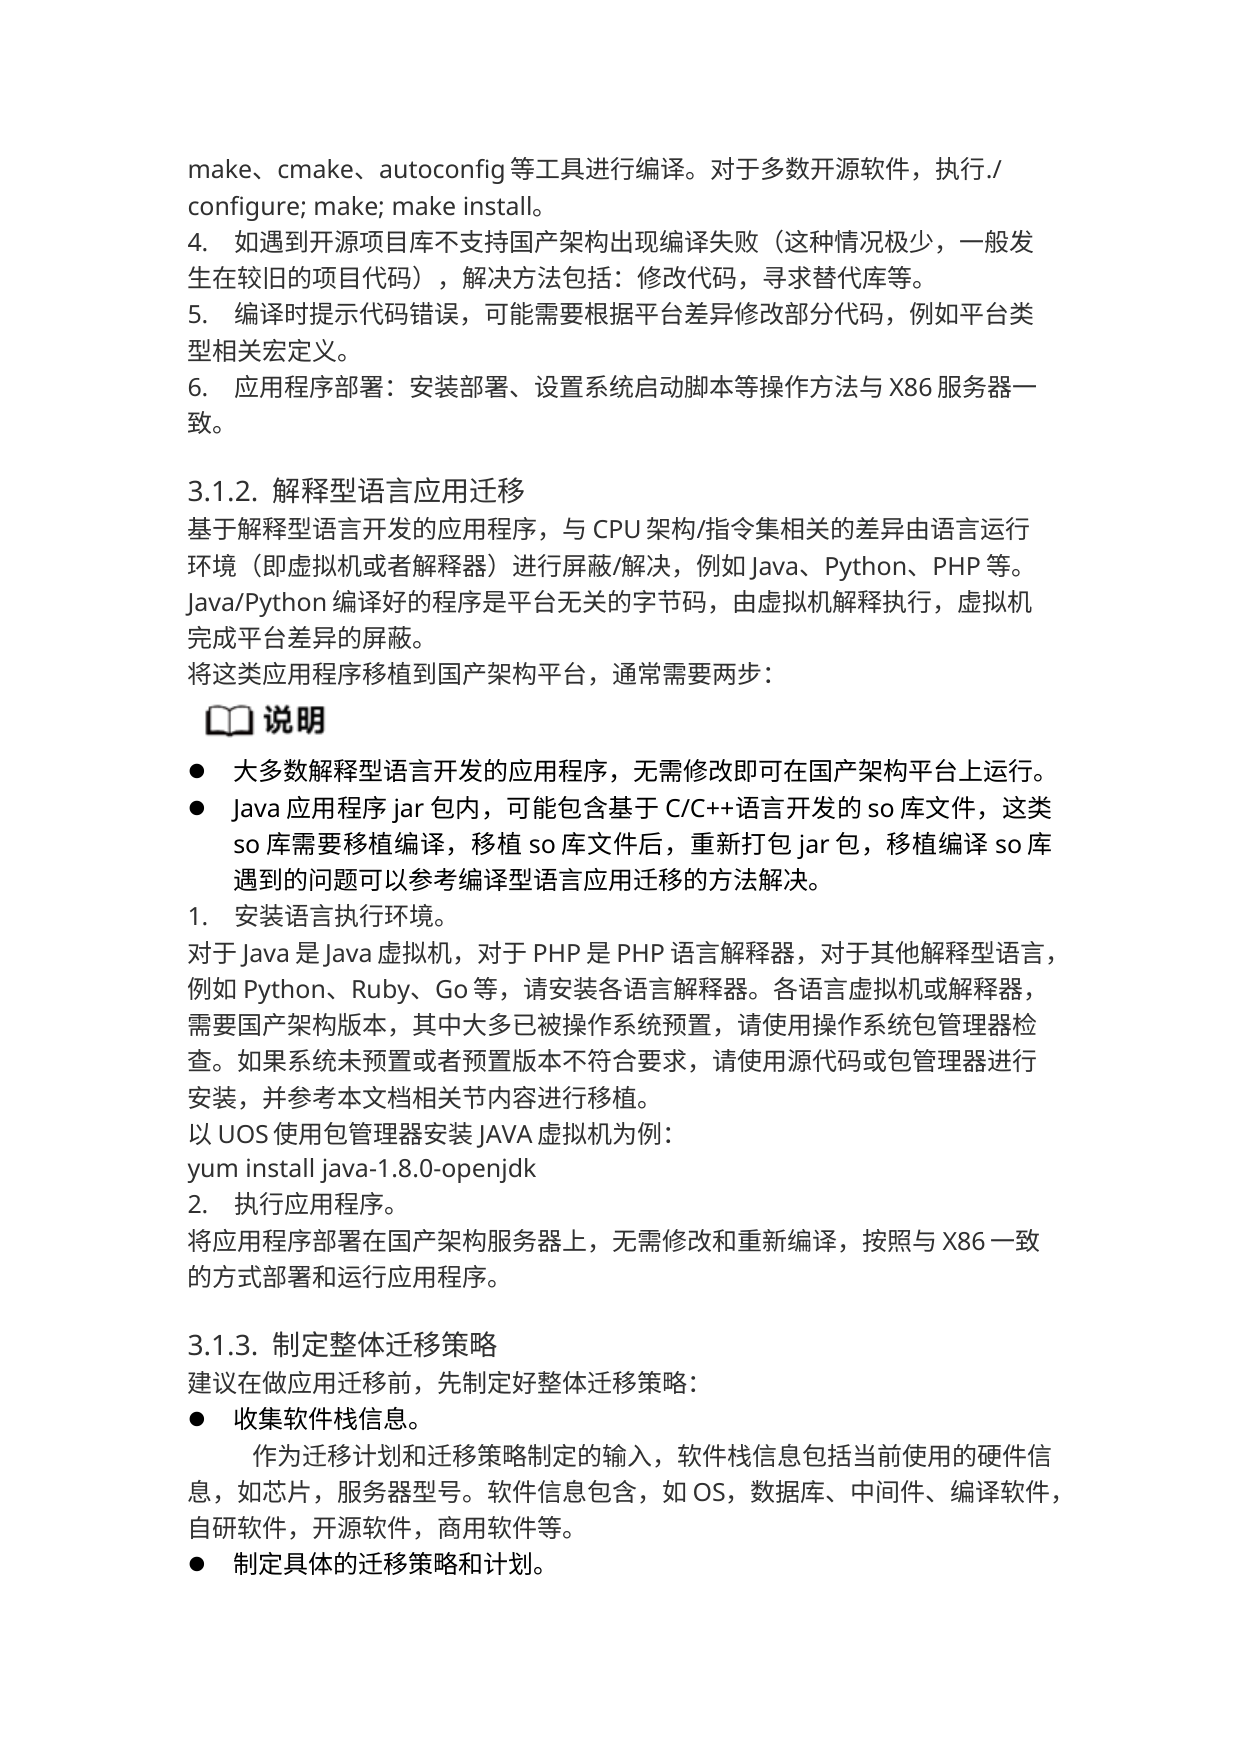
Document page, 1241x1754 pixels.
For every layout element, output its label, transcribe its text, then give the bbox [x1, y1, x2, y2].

text 3.1.3. 制定整体迁移策略 [187, 1323, 1053, 1363]
text 作为迁移计划和迁移策略制定的输入，软件栈信息包括当前使用的硬件信息，如芯片，服务器型号。软件信息包含，如OS，数据库、中间件、编译软件，自研软件，开源软件，商用软件等。 [187, 1436, 1053, 1545]
text 6. 应用程序部署：安装部署、设置系统启动脚本等操作方法与X86服务器一致。 [187, 367, 1053, 440]
text 3.1.2. 解释型语言应用迁移 [187, 469, 1053, 510]
list 制定具体的迁移策略和计划。 [187, 1545, 1053, 1581]
text 对于Java是Java虚拟机，对于PHP是PHP语言解释器，对于其他解释型语言，例如 Python、Ruby、Go等，请安装各语言解释器。各语言虚拟机或解释器，需要国产架构版本，其中大多已被操作系统预置，请使用操作系统包管理器检查。如果系统未预置或者预置版本不符合要求，请使用源代码或包管理器进行安装，并参考本文档相关节内容进行移植。 [187, 933, 1053, 1114]
text 将这类应用程序移植到国产架构平台，通常需要两步： [187, 655, 1053, 691]
list 大多数解释型语言开发的应用程序，无需修改即可在国产架构平台上运行。 [187, 752, 1053, 788]
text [187, 150, 1053, 222]
text 以UOS使用包管理器安装JAVA虚拟机为例： [187, 1114, 1053, 1151]
list Java应用程序jar包内，可能包含基于C/C++语言开发的so库文件，这类so库需要移植编译，移植so库文件后，重新打包jar包，移植编译so库遇到的问题可以参考编译型语言应用迁移的方法解决。 [187, 788, 1053, 897]
text 将应用程序部署在国产架构服务器上，无需修改和重新编译，按照与X86一致的方式部署和运行应用程序。 [187, 1221, 1053, 1293]
text yum install java-1.8.0-openjdk [187, 1151, 1053, 1185]
text 建议在做应用迁移前，先制定好整体迁移策略： [187, 1363, 1053, 1400]
text 2. 执行应用程序。 [187, 1185, 1053, 1221]
text 1. 安装语言执行环境。 [187, 897, 1053, 933]
text 4. 如遇到开源项目库不支持国产架构出现编译失败（这种情况极少，一般发生在较旧的项目代码），解决方法包括：修改代码，寻求替代库等。 [187, 222, 1053, 295]
text 5. 编译时提示代码错误，可能需要根据平台差异修改部分代码，例如平台类型相关宏定义。 [187, 295, 1053, 367]
picture [187, 691, 349, 752]
text 基于解释型语言开发的应用程序，与CPU架构/指令集相关的差异由语言运行环境（即虚拟机或者解释器）进行屏蔽/解决，例如Java、Python、PHP等。Java/Python编译好的程序是平台无关的字节码，由虚拟机解释执行，虚拟机完成平台差异的屏蔽。 [187, 510, 1053, 655]
list 收集软件栈信息。 [187, 1400, 1053, 1436]
